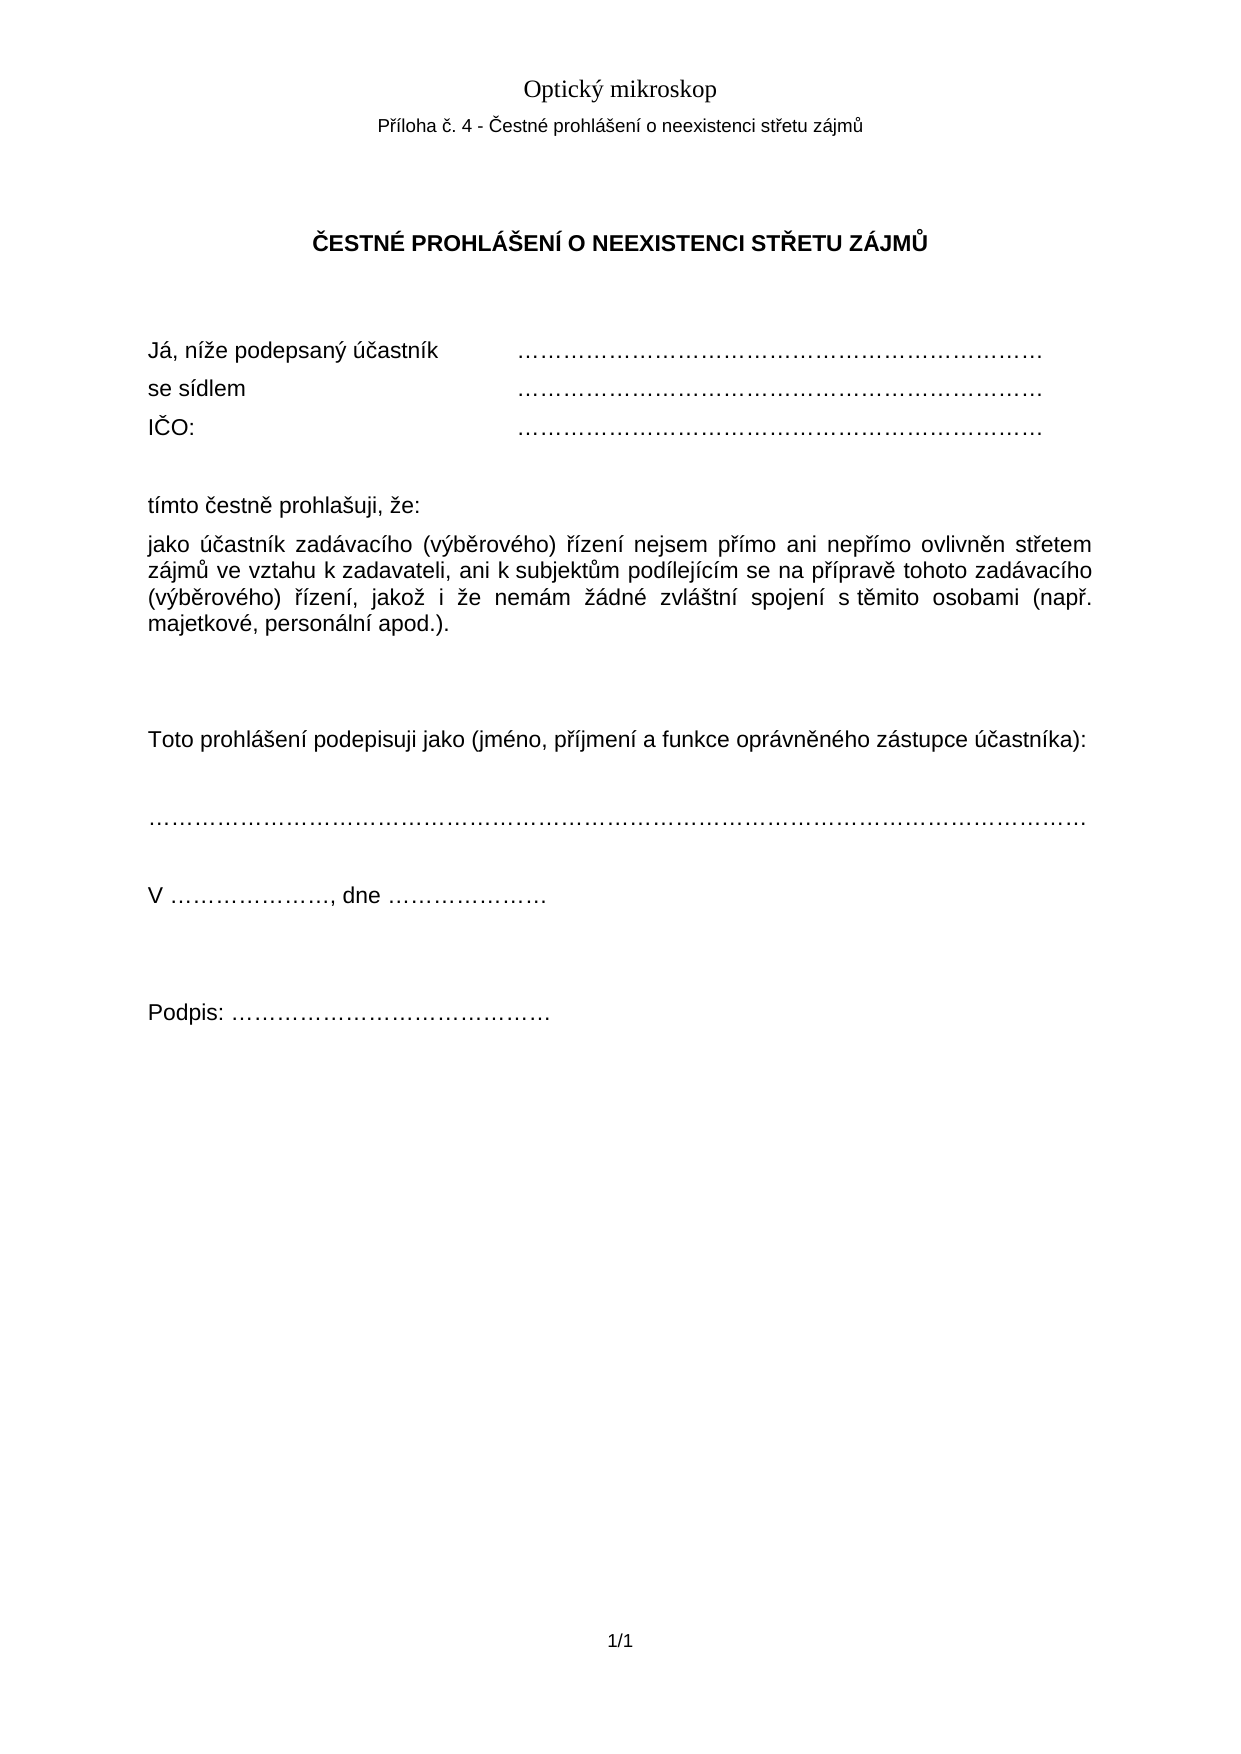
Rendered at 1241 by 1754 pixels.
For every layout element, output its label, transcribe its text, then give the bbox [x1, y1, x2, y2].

text ČESTNÉ PROHLÁŠENÍ O NEEXISTENCI STŘETU ZÁJMŮ [148, 230, 1093, 285]
text Podpis: …………………………………… [148, 998, 1093, 1025]
text jako účastník zadávacího (výběrového) řízení nejsem přímo ani nepřímo ovlivněn střetem zájmů ve vztahu k zadavateli, ani k subjektům podílejícím se na přípravě tohoto zadávacího (výběrového) řízení, jakož i že nemám žádné zvláštní spojení s těmito osobami (např. majetkové, personální apod.). [148, 531, 1093, 636]
text V …………………, dne ………………… [148, 882, 1093, 908]
text …………………………………………………………………………………………………………… [148, 804, 1093, 831]
text IČO: …………………………………………………………… [148, 414, 1093, 441]
text se sídlem …………………………………………………………… [148, 375, 1093, 402]
text tímto čestně prohlašuji, že: [148, 492, 1093, 518]
text Toto prohlášení podepisuji jako (jméno, příjmení a funkce oprávněného zástupce účastníka): [148, 726, 1093, 753]
text Já, níže podepsaný účastník …………………………………………………………… [148, 337, 1093, 363]
